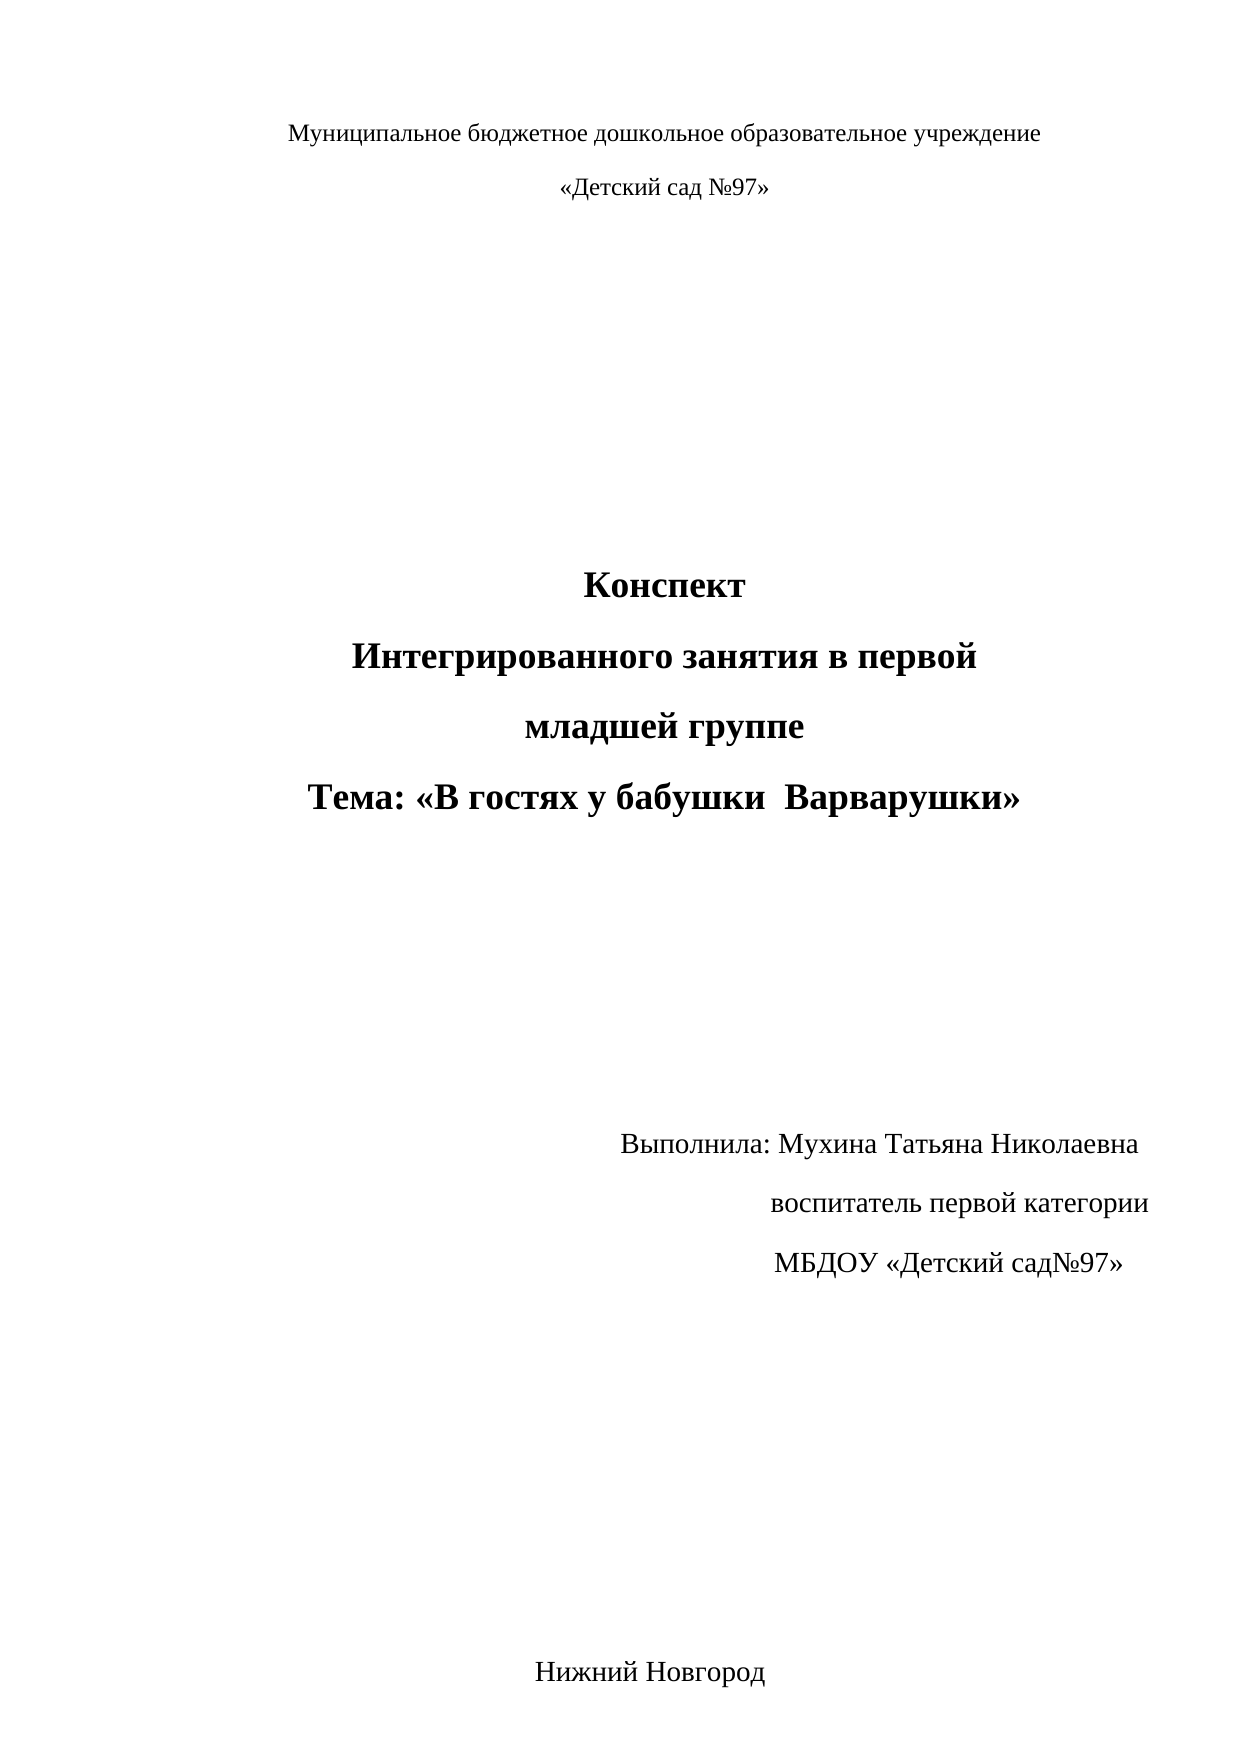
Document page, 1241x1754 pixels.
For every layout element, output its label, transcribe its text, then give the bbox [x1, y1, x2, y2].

text МБДОУ «Детский сад№97» [177, 1245, 1152, 1278]
text Муниципальное бюджетное дошкольное образовательное учреждение [177, 118, 1152, 147]
text Интегрированного занятия в первой [177, 633, 1152, 676]
text Выполнила: Мухина Татьяна Николаевна [177, 1126, 1152, 1160]
text Тема: «В гостях у бабушки Варварушки» [177, 774, 1152, 817]
text воспитатель первой категории [177, 1186, 1152, 1219]
text младшей группе [177, 704, 1152, 747]
text Нижний Новгород [177, 1654, 1152, 1688]
text Конспект [177, 563, 1152, 606]
text «Детский сад №97» [177, 172, 1152, 201]
